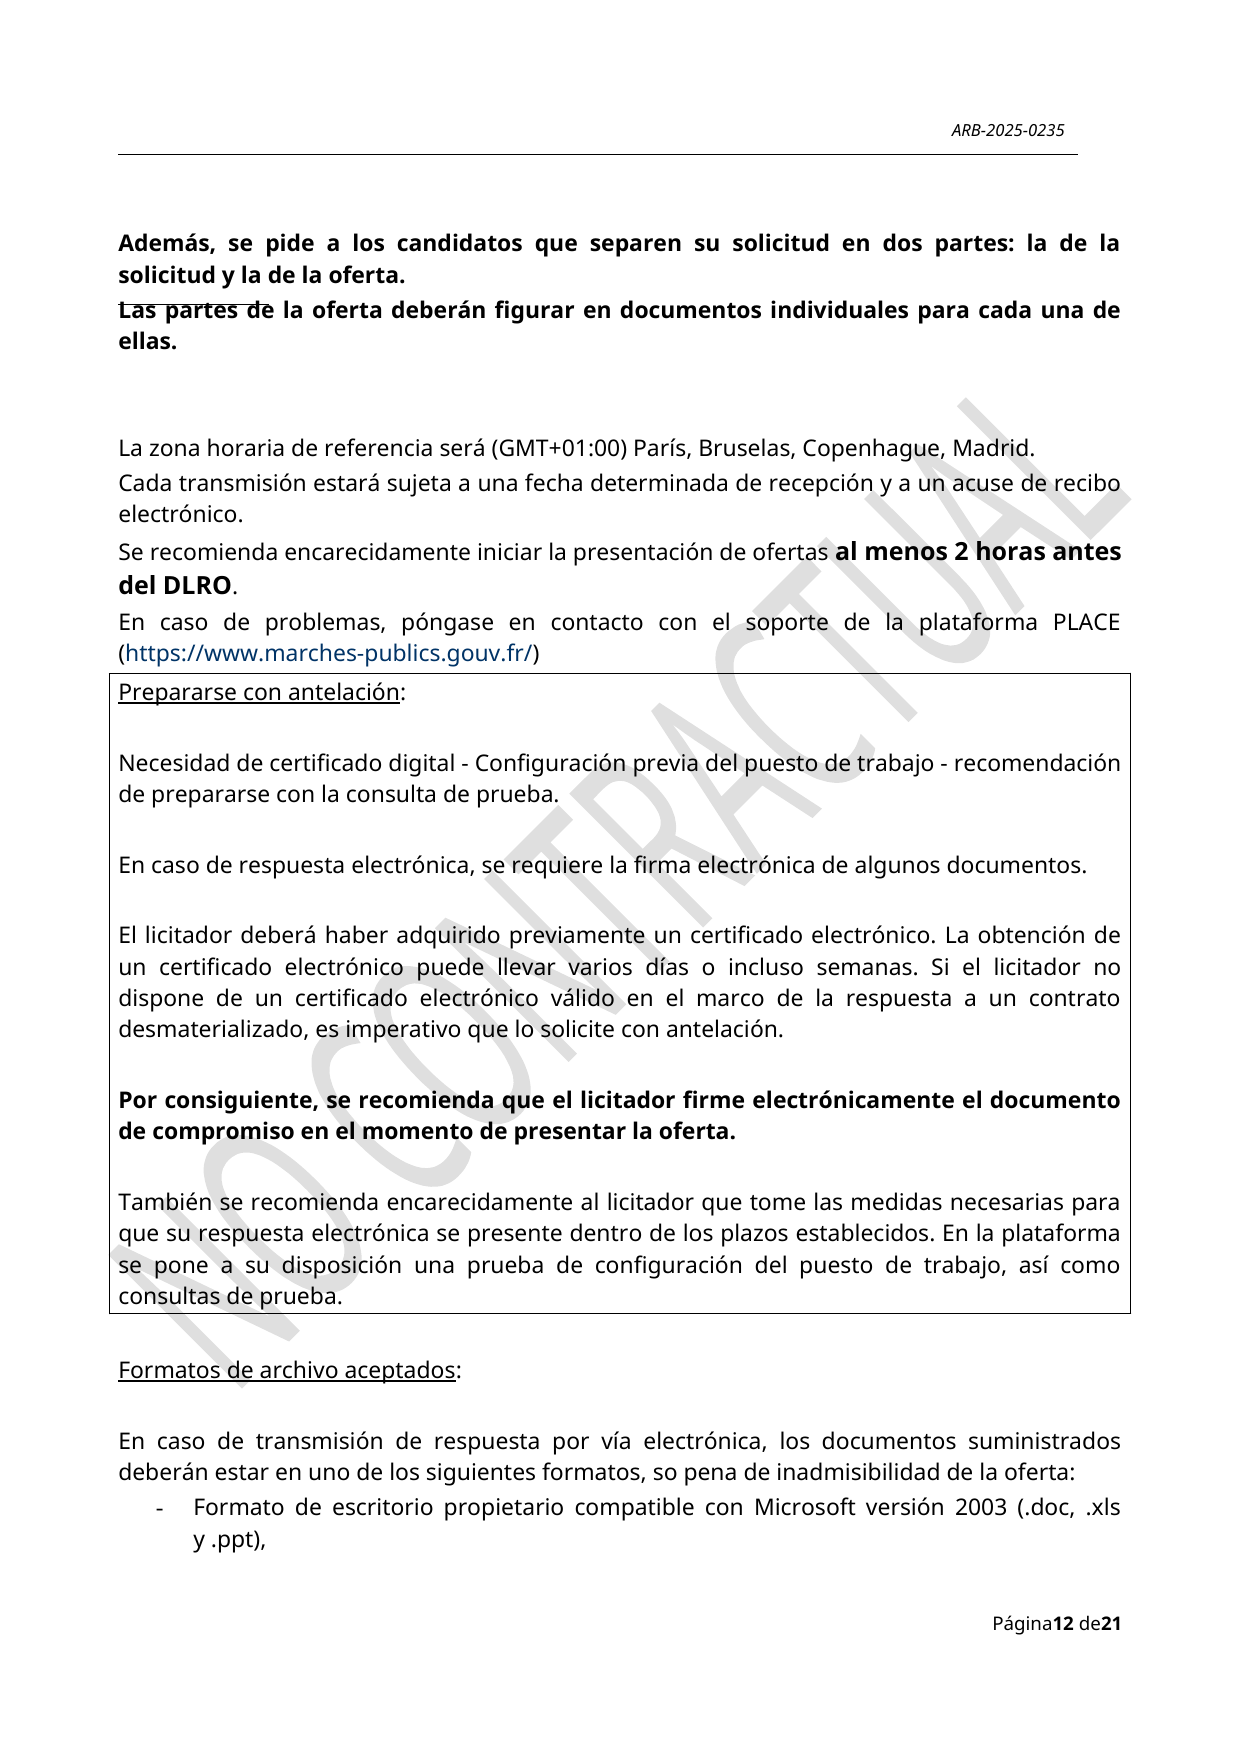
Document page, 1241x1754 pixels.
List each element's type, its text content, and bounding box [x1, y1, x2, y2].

text Las partes de la oferta deberán figurar en documentos individuales para cada una de ellas. [118, 294, 1122, 357]
text Además, se pide a los candidatos que separen su solicitud en dos partes: la de la solicitud y la de la oferta. [118, 227, 1122, 290]
text En caso de transmisión de respuesta por vía electrónica, los documentos suministrados deberán estar en uno de los siguientes formatos, so pena de inadmisibilidad de la oferta: [118, 1425, 1122, 1487]
text También se recomienda encarecidamente al licitador que tome las medidas necesarias para que su respuesta electrónica se presente dentro de los plazos establecidos. En la plataforma se pone a su disposición una prueba de configuración del puesto de trabajo, así como consultas de prueba. [110, 1183, 1130, 1313]
text Necesidad de certificado digital - Configuración previa del puesto de trabajo - recomendación de prepararse con la consulta de prueba. [110, 743, 1130, 809]
text La zona horaria de referencia será (GMT+01:00) París, Bruselas, Copenhague, Madrid. [118, 432, 1122, 463]
list Formato de escritorio propietario compatible con Microsoft versión 2003 (.doc, .xls y .ppt), [156, 1491, 1122, 1554]
text Prepararse con antelación: [110, 674, 1130, 707]
text Por consiguiente, se recomienda que el licitador firme electrónicamente el documento de compromiso en el momento de presentar la oferta. [110, 1081, 1130, 1147]
text El licitador deberá haber adquirido previamente un certificado electrónico. La obtención de un certificado electrónico puede llevar varios días o incluso semanas. Si el licitador no dispone de un certificado electrónico válido en el marco de la respuesta a un contrato desmaterializado, es imperativo que lo solicite con antelación. [110, 916, 1130, 1044]
text Se recomienda encarecidamente iniciar la presentación de ofertas al menos 2 horas antes del DLRO. [118, 534, 1122, 602]
text Formatos de archivo aceptados: [118, 1354, 1122, 1385]
text Cada transmisión estará sujeta a una fecha determinada de recepción y a un acuse de recibo electrónico. [118, 467, 1122, 529]
text En caso de problemas, póngase en contacto con el soporte de la plataforma PLACE (https://www.marches-publics.gouv.fr/) [118, 606, 1122, 668]
text En caso de respuesta electrónica, se requiere la firma electrónica de algunos documentos. [110, 846, 1130, 880]
